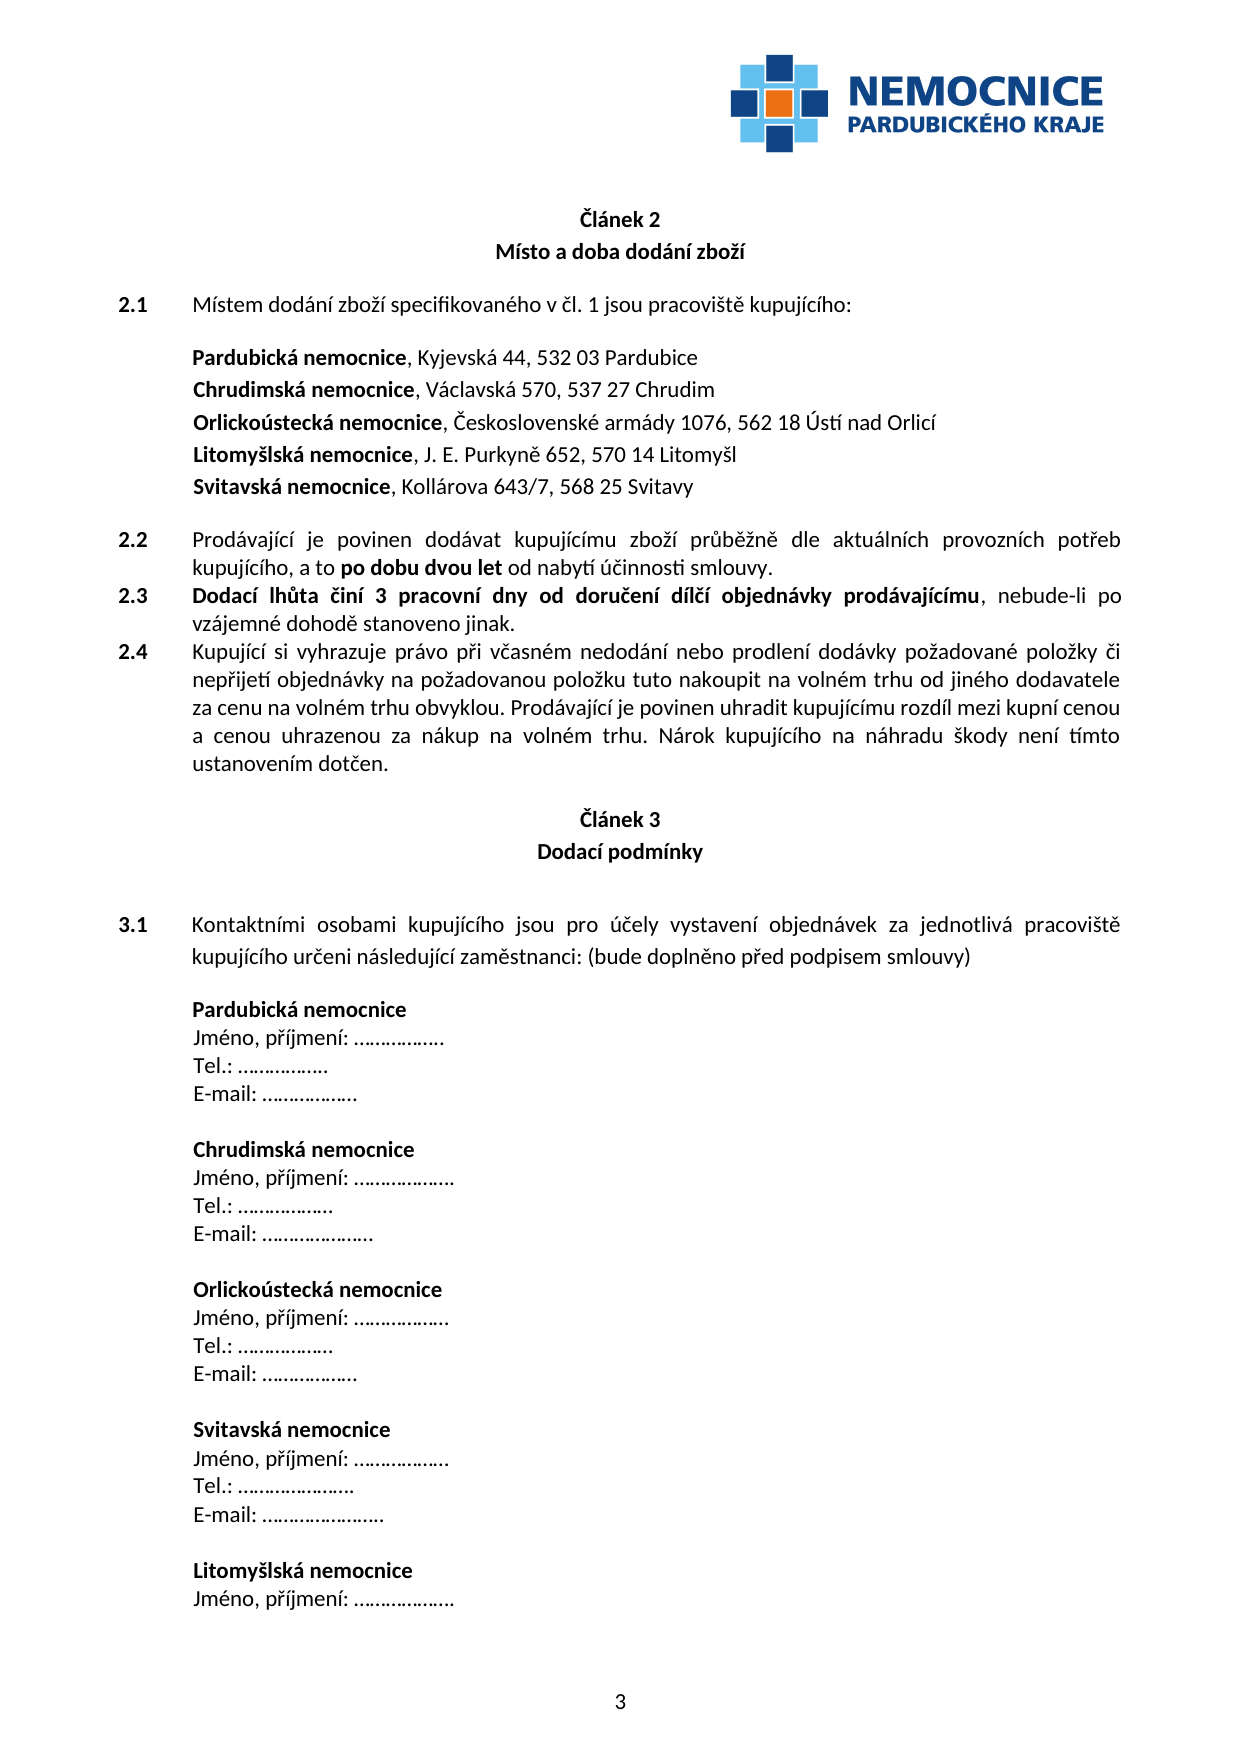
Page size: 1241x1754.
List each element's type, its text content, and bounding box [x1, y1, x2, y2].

text 2.4 Kupující si vyhrazuje právo při včasném nedodání nebo prodlení dodávky požadované položky či nepřijetí objednávky na požadovanou položku tuto nakoupit na volném trhu od jiného dodavatele za cenu na volném trhu obvyklou. Prodávající je povinen uhradit kupujícímu rozdíl mezi kupní cenou a cenou uhrazenou za nákup na volném trhu. Nárok kupujícího na náhradu škody není tímto ustanovením dotčen. [118, 637, 1122, 777]
text Jméno, příjmení: ……………… [118, 1444, 1122, 1472]
text Litomyšlská nemocnice [118, 1556, 1122, 1584]
list Orlickoústecká nemocnice, Československé armády 1076, 562 18 Ústí nad Orlicí [193, 408, 1122, 436]
text Orlickoústecká nemocnice [118, 1276, 1122, 1303]
text Jméno, příjmení: ………………. [118, 1163, 1122, 1191]
text Tel.: …………………. [118, 1472, 1122, 1500]
picture [729, 53, 1104, 154]
text E-mail: ………………….. [118, 1500, 1122, 1528]
text 2.2 Prodávající je povinen dodávat kupujícímu zboží průběžně dle aktuálních provozních potřeb kupujícího, a to po dobu dvou let od nabytí účinnosti smlouvy. [118, 525, 1122, 581]
text Pardubická nemocnice, Kyjevská 44, 532 03 Pardubice [192, 343, 1122, 371]
list Svitavská nemocnice, Kollárova 643/7, 568 25 Svitavy [193, 472, 1122, 500]
text Článek 2 [118, 205, 1122, 233]
text E-mail: ………………… [118, 1219, 1122, 1247]
text 2.3 Dodací lhůta činí 3 pracovní dny od doručení dílčí objednávky prodávajícímu, nebude-li po vzájemné dohodě stanoveno jinak. [118, 581, 1122, 637]
text Chrudimská nemocnice [118, 1135, 1122, 1163]
text Článek 3 [118, 805, 1122, 833]
text Jméno, příjmení: ………………. [118, 1584, 1122, 1612]
list Chrudimská nemocnice, Václavská 570, 537 27 Chrudim [193, 375, 1122, 403]
list Litomyšlská nemocnice, J. E. Purkyně 652, 570 14 Litomyšl [193, 440, 1122, 468]
text 2.1 Místem dodání zboží specifikovaného v čl. 1 jsou pracoviště kupujícího: [118, 290, 1122, 318]
text E-mail: ……………… [118, 1359, 1122, 1388]
text Jméno, příjmení: ……………… [118, 1303, 1122, 1332]
text Tel.: ……………… [118, 1191, 1122, 1219]
text Jméno, příjmení: …………….. [118, 1023, 1122, 1051]
text Místo a doba dodání zboží [118, 237, 1122, 265]
text 3.1 Kontaktními osobami kupujícího jsou pro účely vystavení objednávek za jednotlivá pracoviště kupujícího určeni následující zaměstnanci: (bude doplněno před podpisem smlouvy) [118, 910, 1122, 970]
text Dodací podmínky [118, 837, 1122, 865]
text Pardubická nemocnice [118, 995, 1122, 1023]
text Svitavská nemocnice [118, 1416, 1122, 1444]
text Tel.: …………….. [118, 1051, 1122, 1079]
text E-mail: ……………… [118, 1079, 1122, 1107]
text Tel.: ……………… [118, 1332, 1122, 1359]
